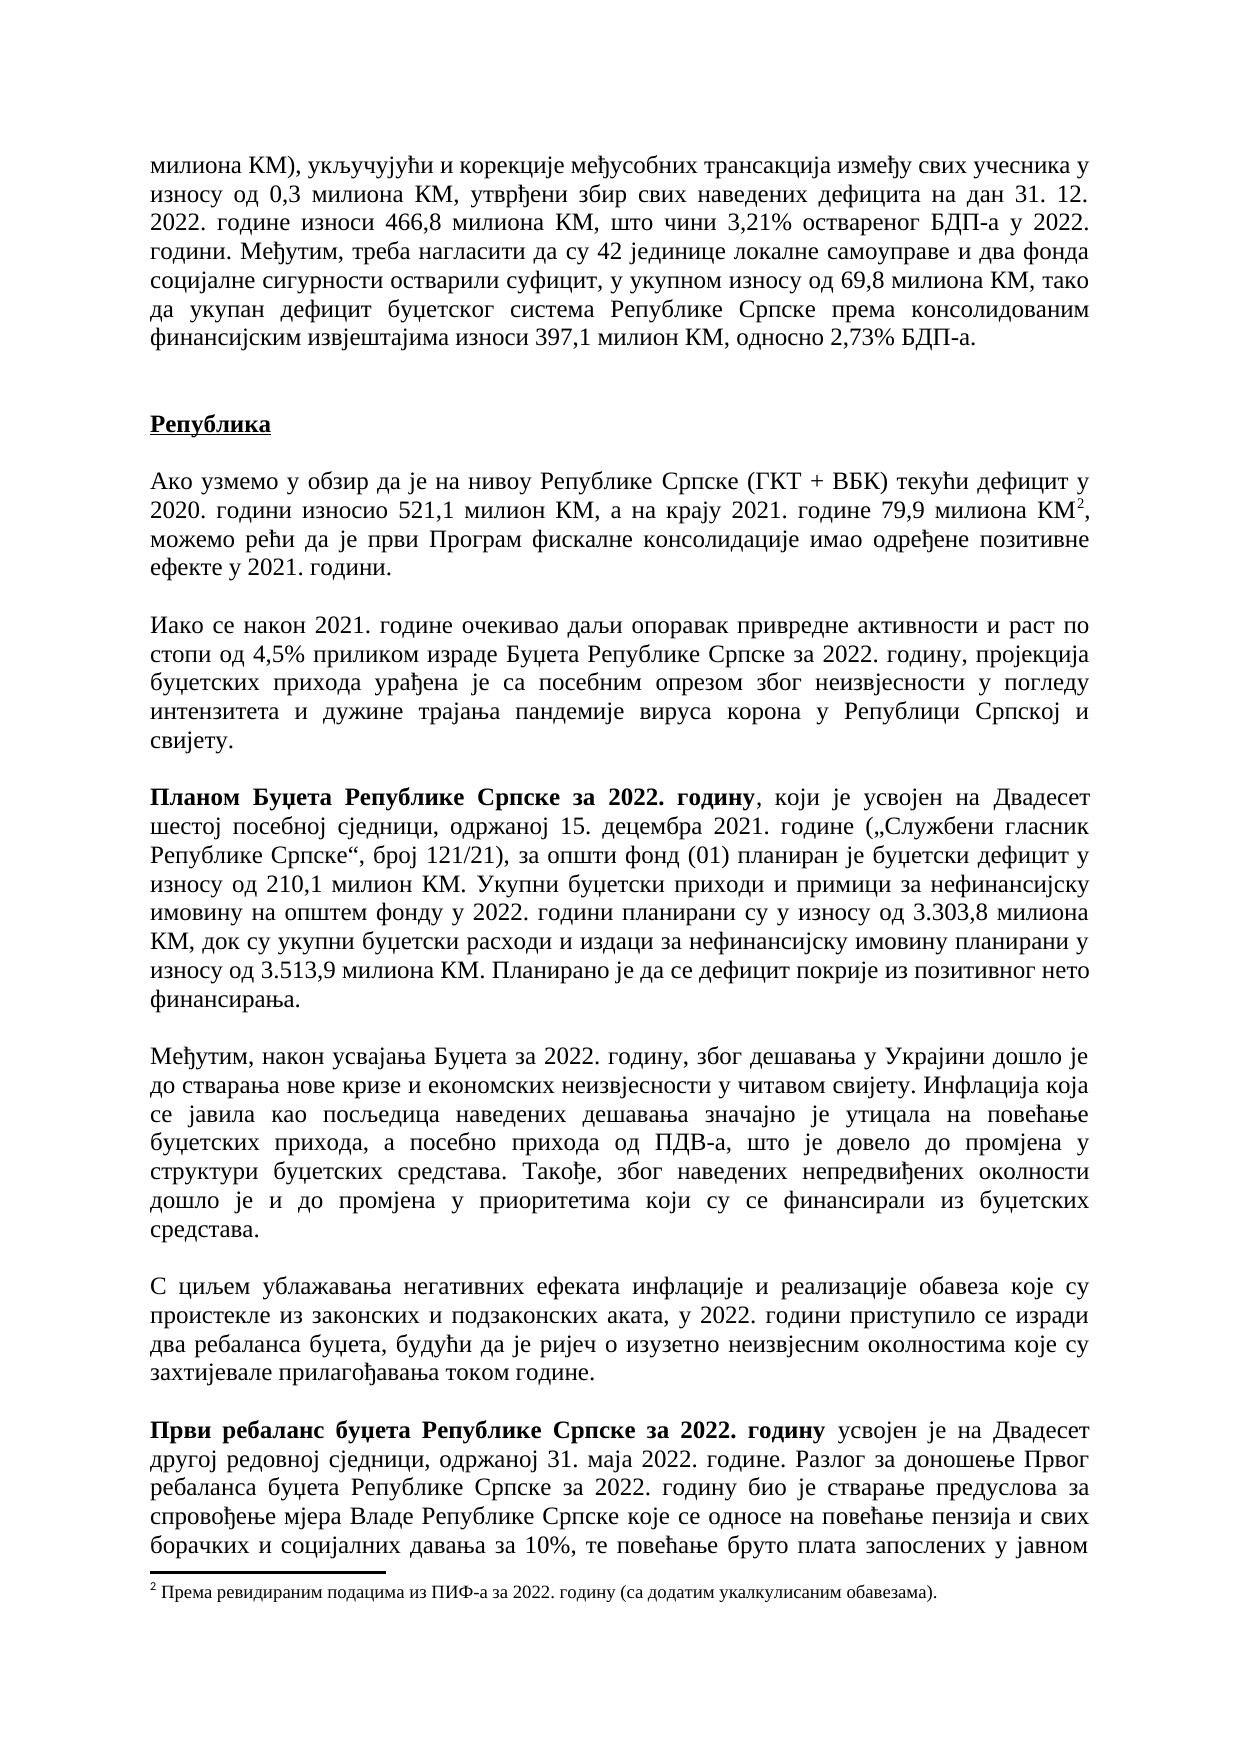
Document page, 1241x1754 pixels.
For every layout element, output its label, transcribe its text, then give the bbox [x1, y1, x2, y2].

text Република [150, 409, 1090, 437]
text Међутим, након усвајања Буџета за 2022. годину, због дешавања у Украјини дошло је до стварања нове кризе и економских неизвјесности у читавом свијету. Инфлација која се јавила као посљедица наведених дешавања значајно је утицала на повећање буџетских прихода, а посебно прихода од ПДВ-а, што је довело до промјена у структури буџетских средстава. Такође, због наведених непредвиђених околности дошло је и до промјена у приоритетима који су се финансирали из буџетских средстава. [150, 1041, 1090, 1242]
text Ако узмемо у обзир да је на нивоу Републике Српске (ГКТ + ВБК) текући дефицит у 2020. години износио 521,1 милион КМ, а на крају 2021. године 79,9 милиона КМ, можемо рећи да је први Програм фискалне консолидације имао одређене позитивне ефекте у 2021. години. [150, 466, 1090, 581]
text Планом Буџета Републике Српске за 2022. годину, који је усвојен на Двадесет шестој посебној сједници, одржаној 15. децембра 2021. године („Службени гласник Републике Српске“, број 121/21), за општи фонд (01) планиран је буџетски дефицит у износу од 210,1 милион КМ. Укупни буџетски приходи и примици за нефинансијску имовину на општем фонду у 2022. години планирани су у износу од 3.303,8 милиона КМ, док су укупни буџетски расходи и издаци за нефинансијску имовину планирани у износу од 3.513,9 милиона КМ. Планирано је да се дефицит покрије из позитивног нето финансирања. [150, 782, 1090, 1012]
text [150, 150, 1090, 351]
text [150, 1415, 1090, 1559]
text С циљем ублажавања негативних ефеката инфлације и реализације обавеза које су проистекле из законских и подзаконских аката, у 2022. години приступило се изради два ребаланса буџета, будући да је ријеч о изузетно неизвјесним околностима које су захтијевале прилагођавања током године. [150, 1271, 1090, 1386]
text Иако се након 2021. године очекивао даљи опоравак привредне активности и раст по стопи од 4,5% приликом израде Буџета Републике Српске за 2022. годину, пројекција буџетских прихода урађена је са посебним опрезом због неизвјесности у погледу интензитета и дужине трајања пандемије вируса корона у Републици Српској и свијету. [150, 610, 1090, 754]
